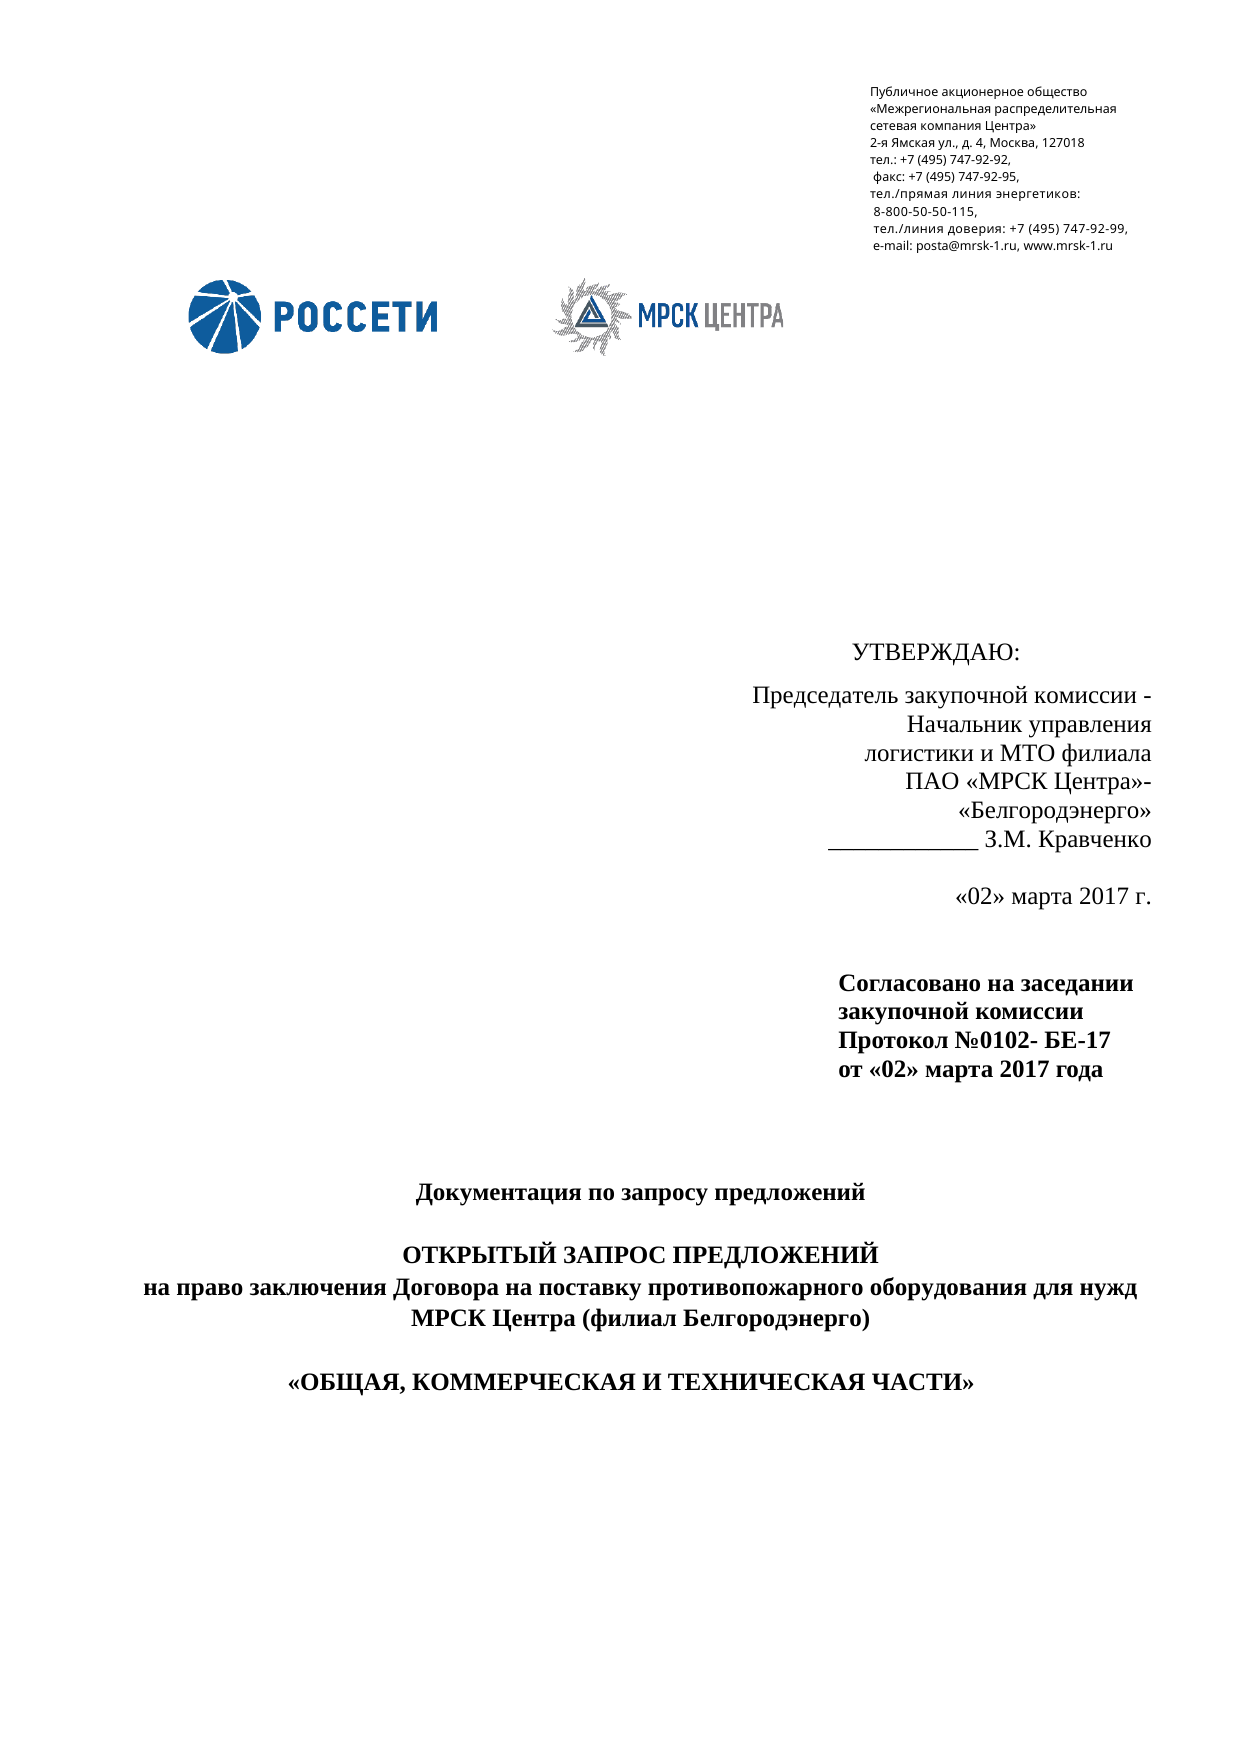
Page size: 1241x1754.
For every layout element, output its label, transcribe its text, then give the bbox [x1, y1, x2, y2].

text Документация по запросу предложений [129, 1177, 1152, 1206]
text Протокол №0102- БЕ-17 [838, 1025, 1152, 1054]
text логистики и МТО филиала [129, 738, 1152, 766]
text «ОБЩАЯ, КОММЕРЧЕСКАЯ и техническая ЧАСТИ» [73, 1367, 1183, 1395]
text Начальник управления [129, 709, 1152, 738]
text «02» марта 2017 г. [720, 881, 1152, 910]
text ПАО «МРСК Центра»- [129, 766, 1152, 795]
text УТВЕРЖДАЮ: [720, 637, 1152, 666]
picture [188, 278, 784, 356]
text ОТКРЫТЫЙ ЗАПРОС ПРЕДЛОЖЕНИЙ [129, 1240, 1152, 1269]
text «Белгородэнерго» [129, 795, 1152, 824]
text на право заключения Договора на поставку противопожарного оборудования для нужд МРСК Центра (филиал Белгородэнерго) [129, 1272, 1152, 1332]
text от «02» марта 2017 года [838, 1054, 1152, 1083]
text закупочной комиссии [838, 996, 1152, 1025]
text ____________ З.М. Кравченко [129, 824, 1152, 853]
text Согласовано на заседании [838, 968, 1152, 996]
text Председатель закупочной комиссии - [129, 680, 1152, 709]
